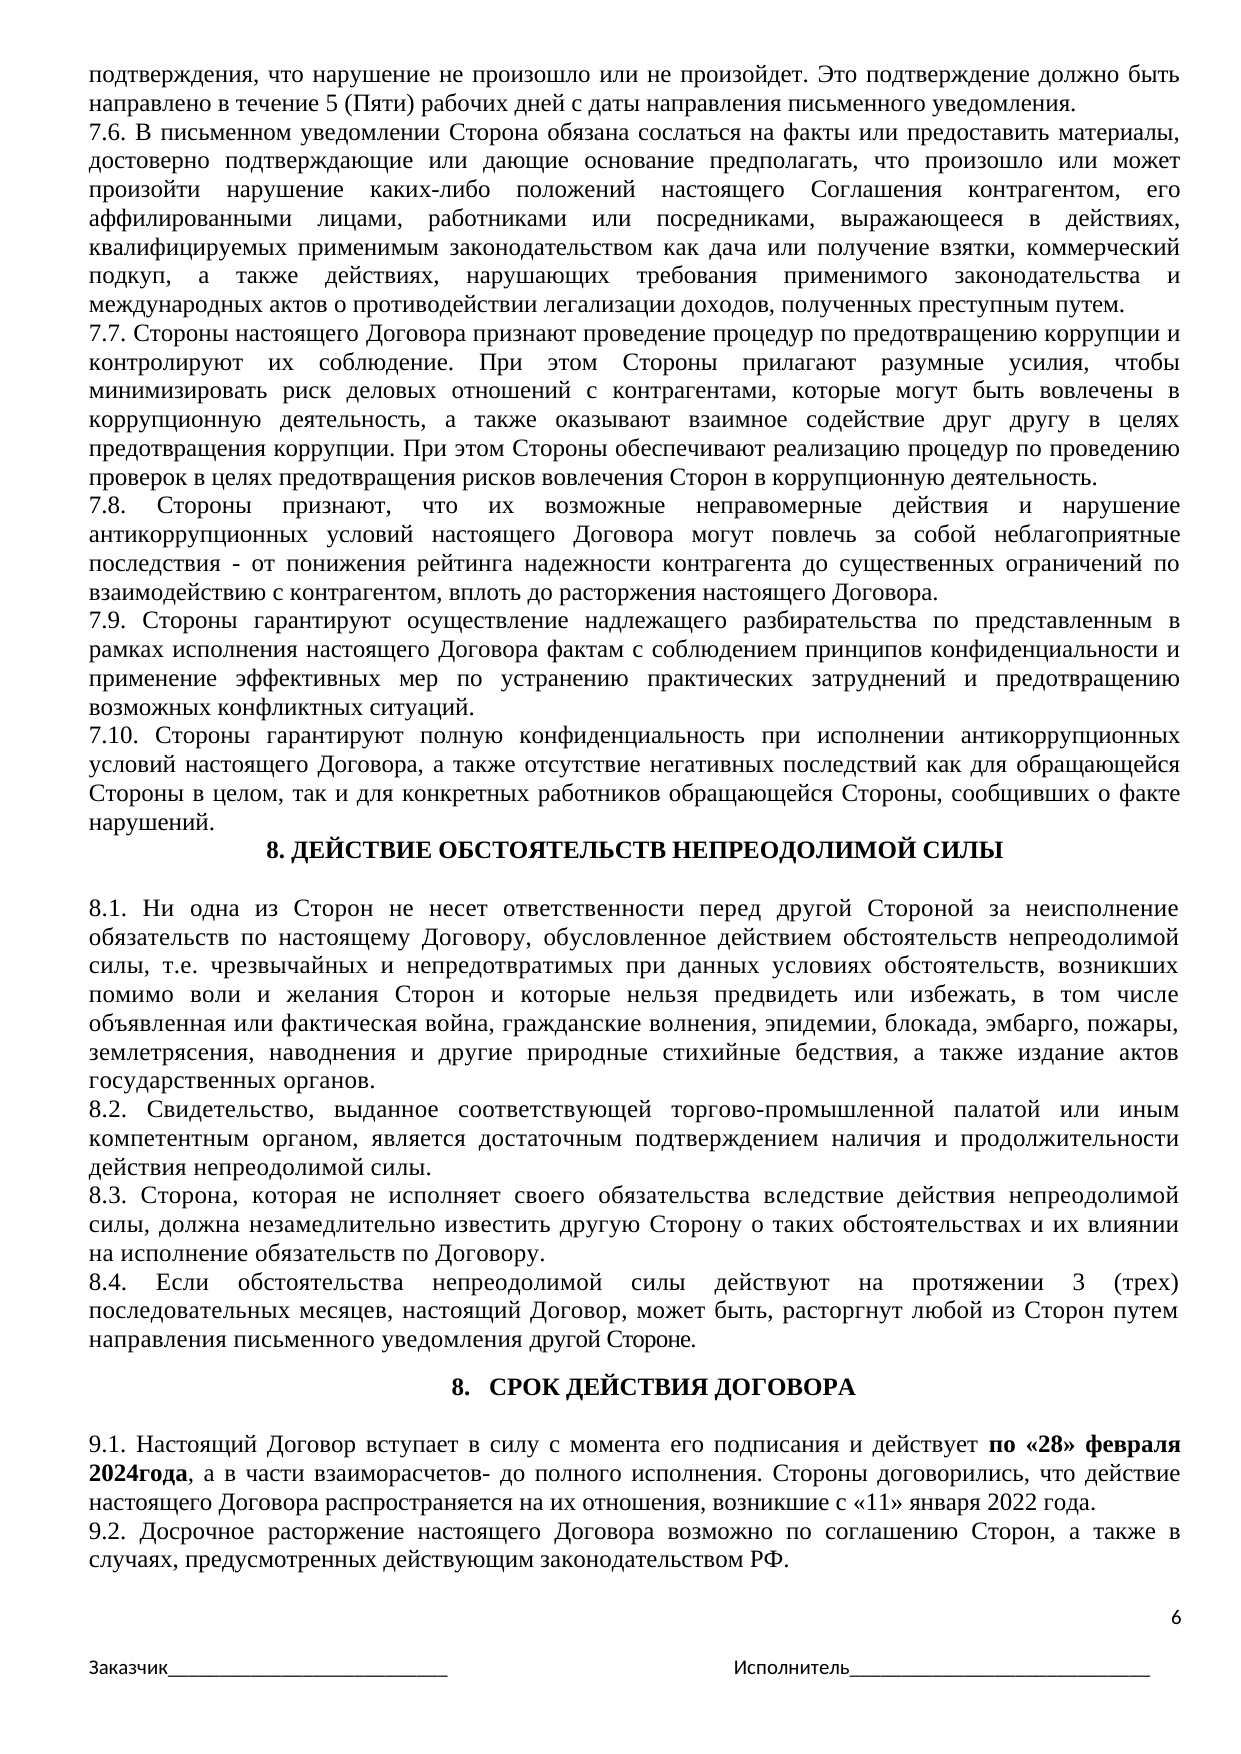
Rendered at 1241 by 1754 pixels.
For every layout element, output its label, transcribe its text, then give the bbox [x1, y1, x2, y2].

text 8.2. Свидетельство, выданное соответствующей торгово-промышленной палатой или иным компетентным органом, является достаточным подтверждением наличия и продолжительности действия непреодолимой силы. [89, 1094, 1181, 1180]
text 7.7. Стороны настоящего Договора признают проведение процедур по предотвращению коррупции и контролируют их соблюдение. При этом Стороны прилагают разумные усилия, чтобы минимизировать риск деловых отношений с контрагентами, которые могут быть вовлечены в коррупционную деятельность, а также оказывают взаимное содействие друг другу в целях предотвращения коррупции. При этом Стороны обеспечивают реализацию процедур по проведению проверок в целях предотвращения рисков вовлечения Сторон в коррупционную деятельность. [89, 318, 1181, 490]
text 7.10. Стороны гарантируют полную конфиденциальность при исполнении антикоррупционных условий настоящего Договора, а также отсутствие негативных последствий как для обращающейся Стороны в целом, так и для конкретных работников обращающейся Стороны, сообщивших о факте нарушений. [89, 720, 1181, 835]
text 7.9. Стороны гарантируют осуществление надлежащего разбирательства по представленным в рамках исполнения настоящего Договора фактам с соблюдением принципов конфиденциальности и применение эффективных мер по устранению практических затруднений и предотвращению возможных конфликтных ситуаций. [89, 605, 1181, 720]
list СРОК ДЕЙСТВИЯ ДОГОВОРА [126, 1372, 1181, 1401]
text 7.8. Стороны признают, что их возможные неправомерные действия и нарушение антикоррупционных условий настоящего Договора могут повлечь за собой неблагоприятные последствия - от понижения рейтинга надежности контрагента до существенных ограничений по взаимодействию с контрагентом, вплоть до расторжения настоящего Договора. [89, 490, 1181, 605]
text 7.6. В письменном уведомлении Сторона обязана сослаться на факты или предоставить материалы, достоверно подтверждающие или дающие основание предполагать, что произошло или может произойти нарушение каких-либо положений настоящего Соглашения контрагентом, его аффилированными лицами, работниками или посредниками, выражающееся в действиях, квалифицируемых применимым законодательством как дача или получение взятки, коммерческий подкуп, а также действиях, нарушающих требования применимого законодательства и международных актов о противодействии легализации доходов, полученных преступным путем. [89, 117, 1181, 318]
text 8.4. Если обстоятельства непреодолимой силы действуют на протяжении 3 (трех) последовательных месяцев, настоящий Договор, может быть, расторгнут любой из Сторон путем направления письменного уведомления другой Стороне. [89, 1267, 1181, 1353]
text 8. ДЕЙСТВИЕ ОБСТОЯТЕЛЬСТВ НЕПРЕОДОЛИМОЙ СИЛЫ [89, 835, 1181, 864]
text 8.1. Ни одна из Сторон не несет ответственности перед другой Стороной за неисполнение обязательств по настоящему Договору, обусловленное действием обстоятельств непреодолимой силы, т.е. чрезвычайных и непредотвратимых при данных условиях обстоятельств, возникших помимо воли и желания Сторон и которые нельзя предвидеть или избежать, в том числе объявленная или фактическая война, гражданские волнения, эпидемии, блокада, эмбарго, пожары, землетрясения, наводнения и другие природные стихийные бедствия, а также издание актов государственных органов. [89, 893, 1181, 1094]
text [89, 59, 1181, 117]
text 8.3. Сторона, которая не исполняет своего обязательства вследствие действия непреодолимой силы, должна незамедлительно известить другую Сторону о таких обстоятельствах и их влиянии на исполнение обязательств по Договору. [89, 1180, 1181, 1267]
text 9.1. Настоящий Договор вступает в силу с момента его подписания и действует по «28» февраля 2024года, а в части взаиморасчетов- до полного исполнения. Стороны договорились, что действие настоящего Договора распространяется на их отношения, возникшие с «11» января 2022 года. [89, 1429, 1181, 1516]
text 9.2. Досрочное расторжение настоящего Договора возможно по соглашению Сторон, а также в случаях, предусмотренных действующим законодательством РФ. [89, 1516, 1181, 1573]
